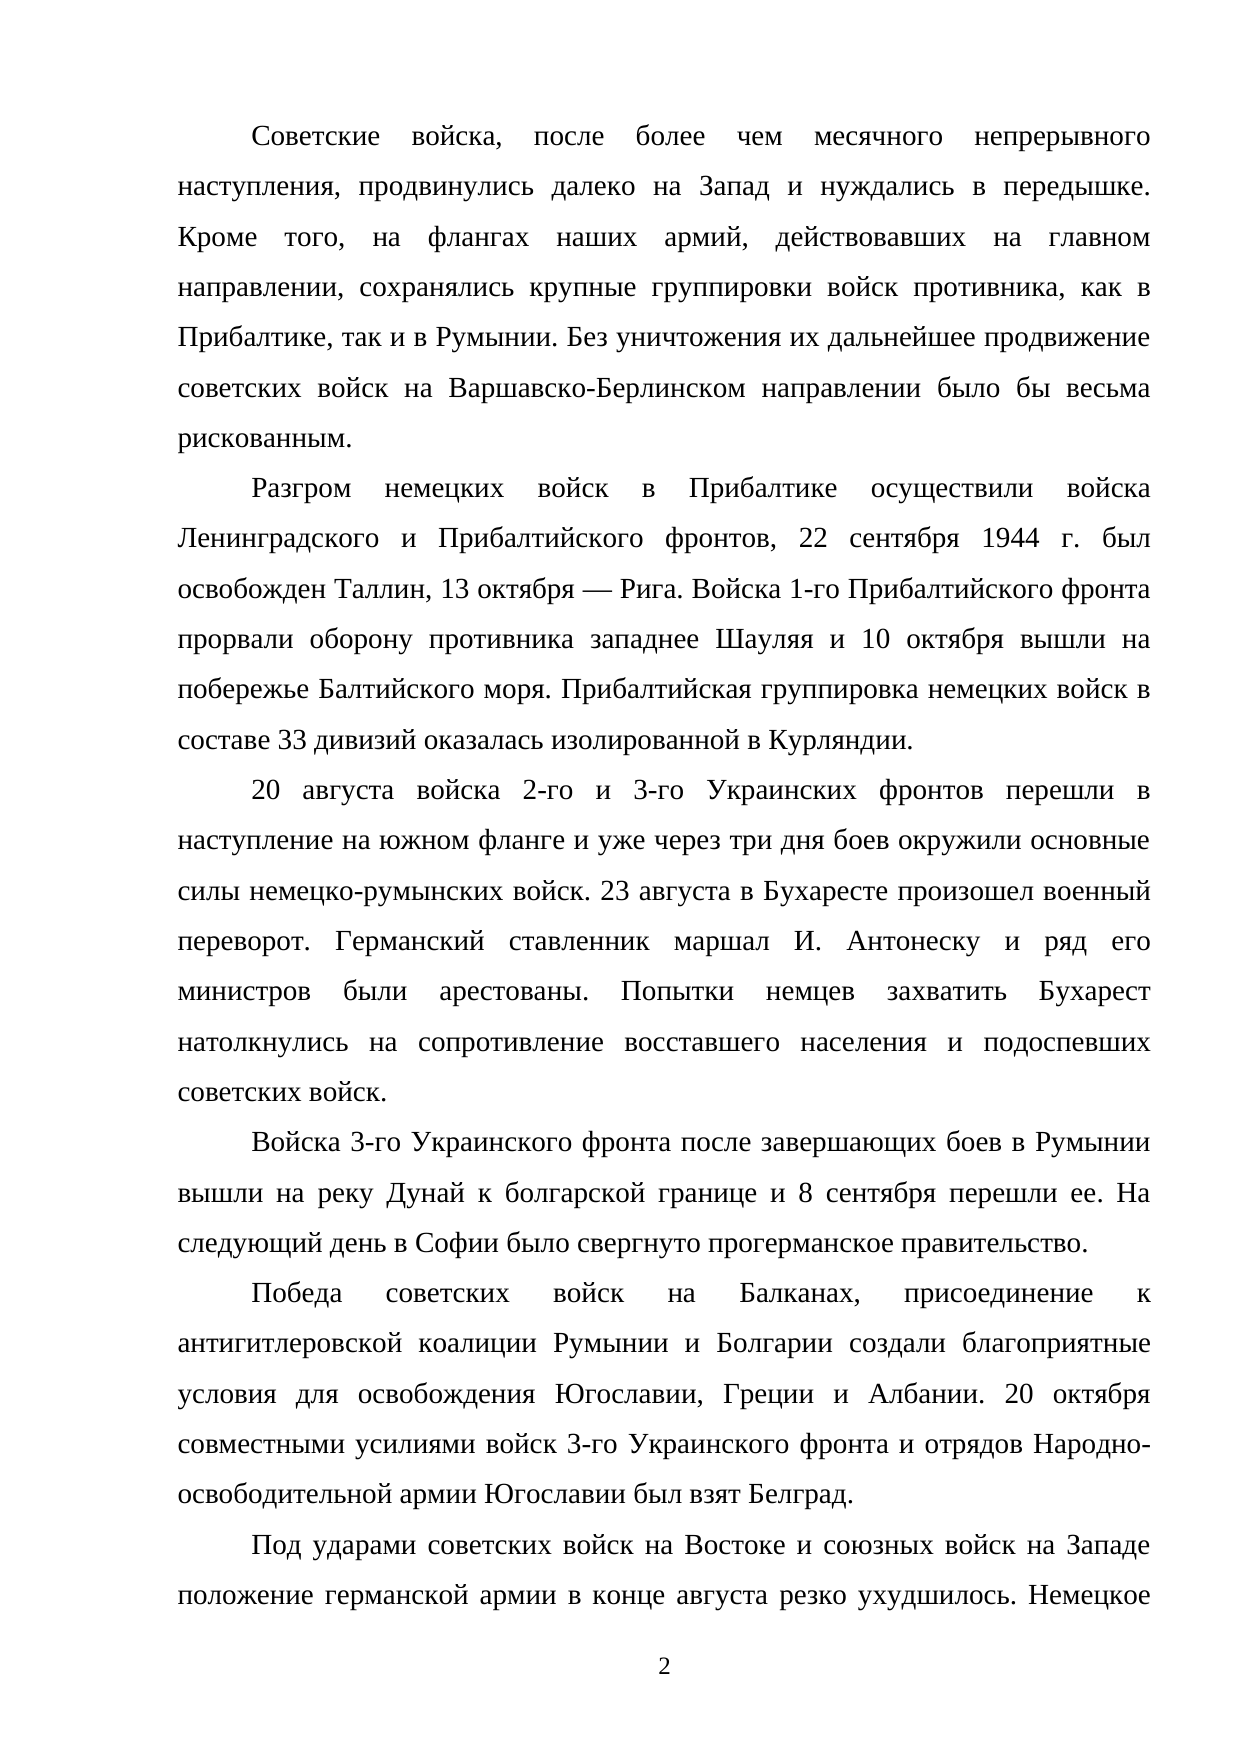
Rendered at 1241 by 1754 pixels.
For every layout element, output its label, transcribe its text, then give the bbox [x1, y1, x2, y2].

text 20 августа войска 2-го и 3-го Украинских фронтов перешли в наступление на южном фланге и уже через три дня боев окружили основные силы немецко-румынских войск. 23 августа в Бухаресте произошел военный переворот. Германский ставленник маршал И. Антонеску и ряд его министров были арестованы. Попытки немцев захватить Бухарест натолкнулись на сопротивление восставшего населения и подоспевших советских войск. [177, 772, 1152, 1108]
text Войска 3-го Украинского фронта после завершающих боев в Румынии вышли на реку Дунай к болгарской границе и 8 сентября перешли ее. На следующий день в Софии было свергнуто прогерманское правительство. [177, 1124, 1152, 1258]
text Советские войска, после более чем месячного непрерывного наступления, продвинулись далеко на Запад и нуждались в передышке. Кроме того, на флангах наших армий, действовавших на главном направлении, сохранялись крупные группировки войск противника, как в Прибалтике, так и в Румынии. Без уничтожения их дальнейшее продвижение советских войск на Варшавско-Берлинском направлении было бы весьма рискованным. [177, 118, 1152, 453]
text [177, 1527, 1152, 1611]
text Разгром немецких войск в Прибалтике осуществили войска Ленинградского и Прибалтийского фронтов, 22 сентября 1944 г. был освобожден Таллин, 13 октября — Рига. Войска 1-го Прибалтийского фронта прорвали оборону противника западнее Шауляя и 10 октября вышли на побережье Балтийского моря. Прибалтийская группировка немецких войск в составе 33 дивизий оказалась изолированной в Курляндии. [177, 470, 1152, 755]
text Победа советских войск на Балканах, присоединение к антигитлеровской коалиции Румынии и Болгарии создали благоприятные условия для освобождения Югославии, Греции и Албании. 20 октября совместными усилиями войск 3-го Украинского фронта и отрядов Народно-освободительной армии Югославии был взят Белград. [177, 1275, 1152, 1510]
